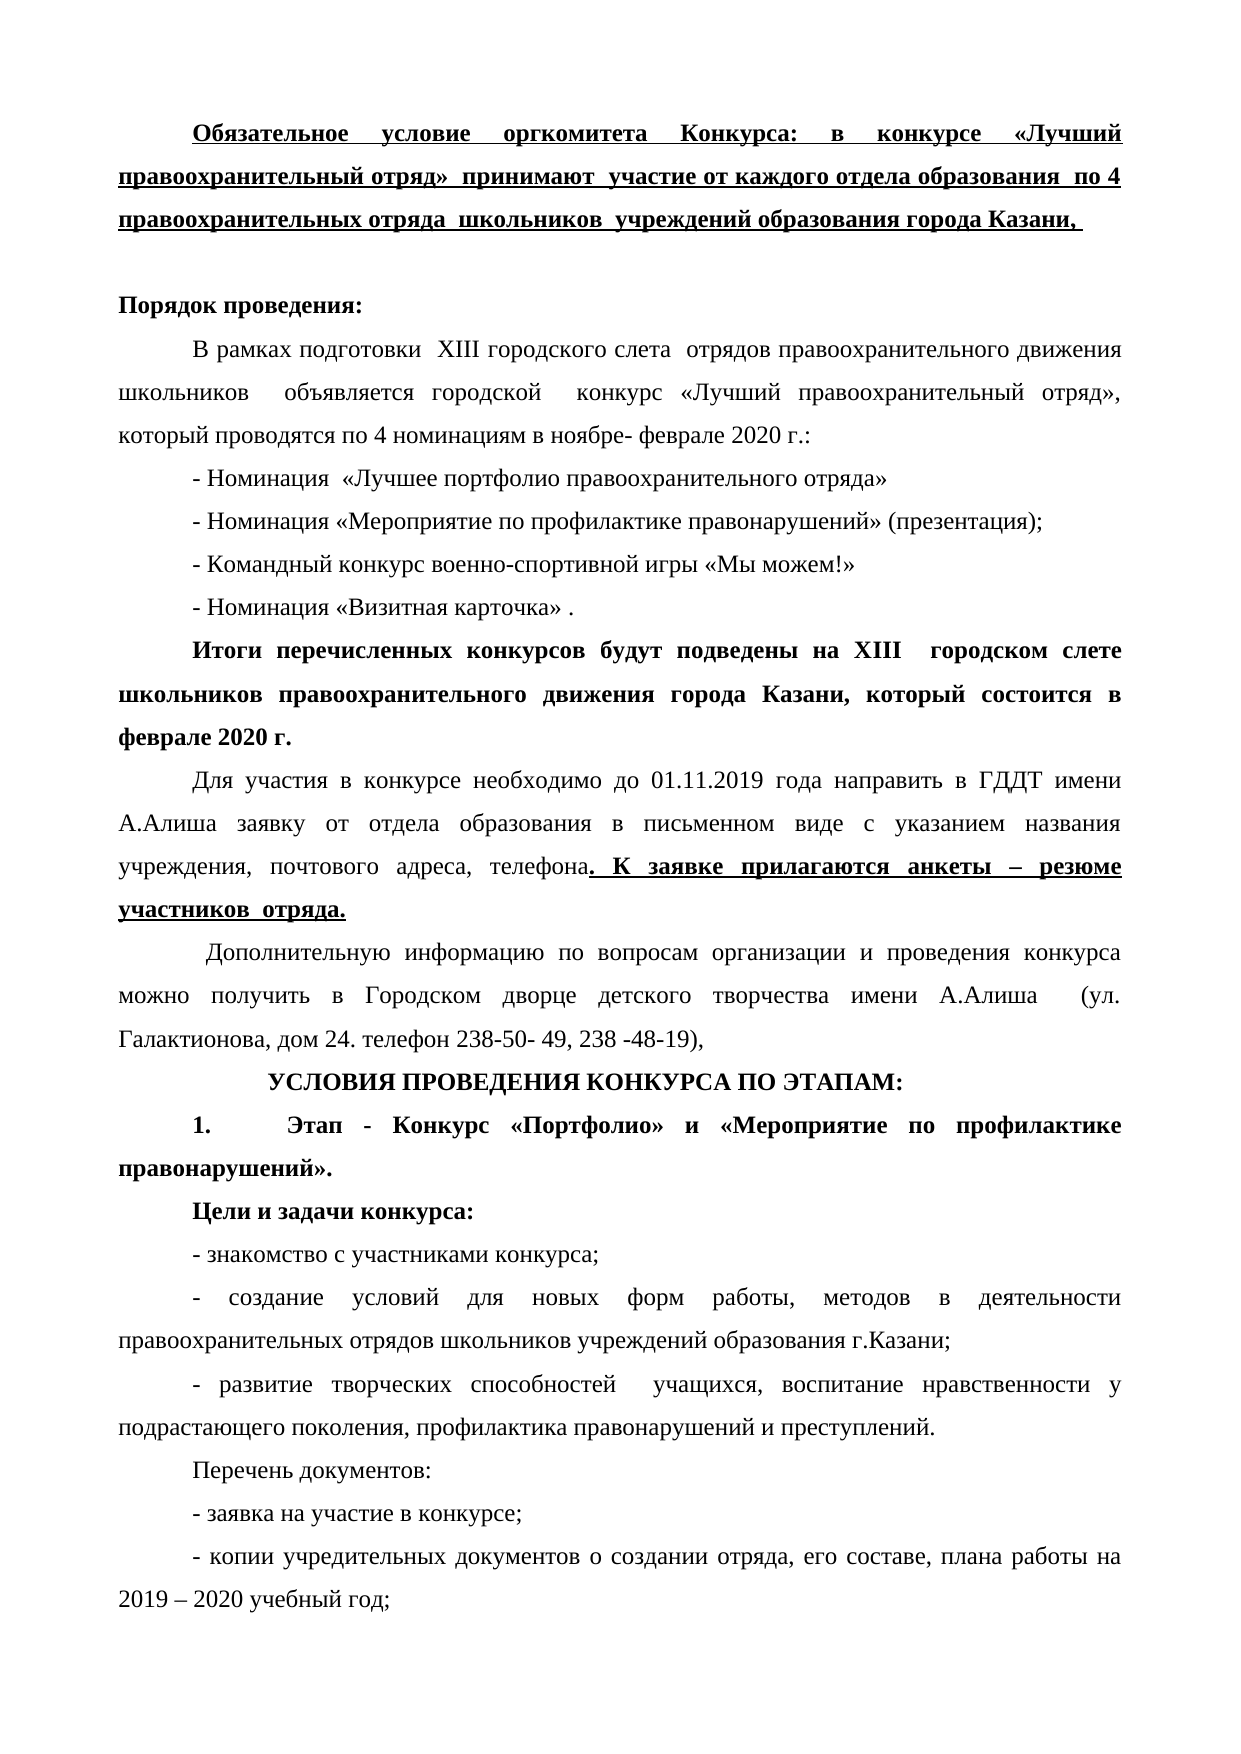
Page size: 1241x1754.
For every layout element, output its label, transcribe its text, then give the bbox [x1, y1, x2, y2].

text Перечень документов: [118, 1455, 1122, 1484]
text Дополнительную информацию по вопросам организации и проведения конкурса можно получить в Городском дворце детского творчества имени А.Алиша (ул. Галактионова, дом 24. телефон 238-50- 49, 238 -48-19), [118, 937, 1122, 1052]
text УСЛОВИЯ ПРОВЕДЕНИЯ КОНКУРСА ПО ЭТАПАМ: [193, 1067, 1122, 1096]
text - копии учредительных документов о создании отряда, его составе, плана работы на 2019 – 2020 учебный год; [118, 1541, 1122, 1613]
text Итоги перечисленных конкурсов будут подведены на ХIII городском слете школьников правоохранительного движения города Казани, который состоится в феврале 2020 г. [118, 636, 1122, 751]
text Цели и задачи конкурса: [118, 1196, 1122, 1225]
list Этап - Конкурс «Портфолио» и «Мероприятие по профилактике правонарушений». [118, 1110, 1122, 1182]
text - Номинация «Визитная карточка» . [118, 592, 1122, 621]
text В рамках подготовки XIII городского слета отрядов правоохранительного движения школьников объявляется городской конкурс «Лучший правоохранительный отряд», который проводятся по 4 номинациям в ноябре- феврале 2020 г.: [118, 334, 1122, 449]
text - Командный конкурс военно-спортивной игры «Мы можем!» [118, 549, 1122, 578]
text Для участия в конкурсе необходимо до 01.11.2019 года направить в ГДДТ имени А.Алиша заявку от отдела образования в письменном виде с указанием названия учреждения, почтового адреса, телефона. К заявке прилагаются анкеты – резюме участников отряда. [118, 765, 1122, 923]
text - Номинация «Лучшее портфолио правоохранительного отряда» [118, 463, 1122, 492]
text Порядок проведения: [118, 291, 1122, 319]
text - развитие творческих способностей учащихся, воспитание нравственности у подрастающего поколения, профилактика правонарушений и преступлений. [118, 1369, 1122, 1441]
text - создание условий для новых форм работы, методов в деятельности правоохранительных отрядов школьников учреждений образования г.Казани; [118, 1282, 1122, 1354]
text - Номинация «Мероприятие по профилактике правонарушений» (презентация); [118, 506, 1122, 535]
text Обязательное условие оргкомитета Конкурса: в конкурсе «Лучший правоохранительный отряд» принимают участие от каждого отдела образования по 4 правоохранительных отряда школьников учреждений образования города Казани, [118, 118, 1122, 233]
text - знакомство с участниками конкурса; [118, 1239, 1122, 1268]
text - заявка на участие в конкурсе; [118, 1498, 1122, 1527]
